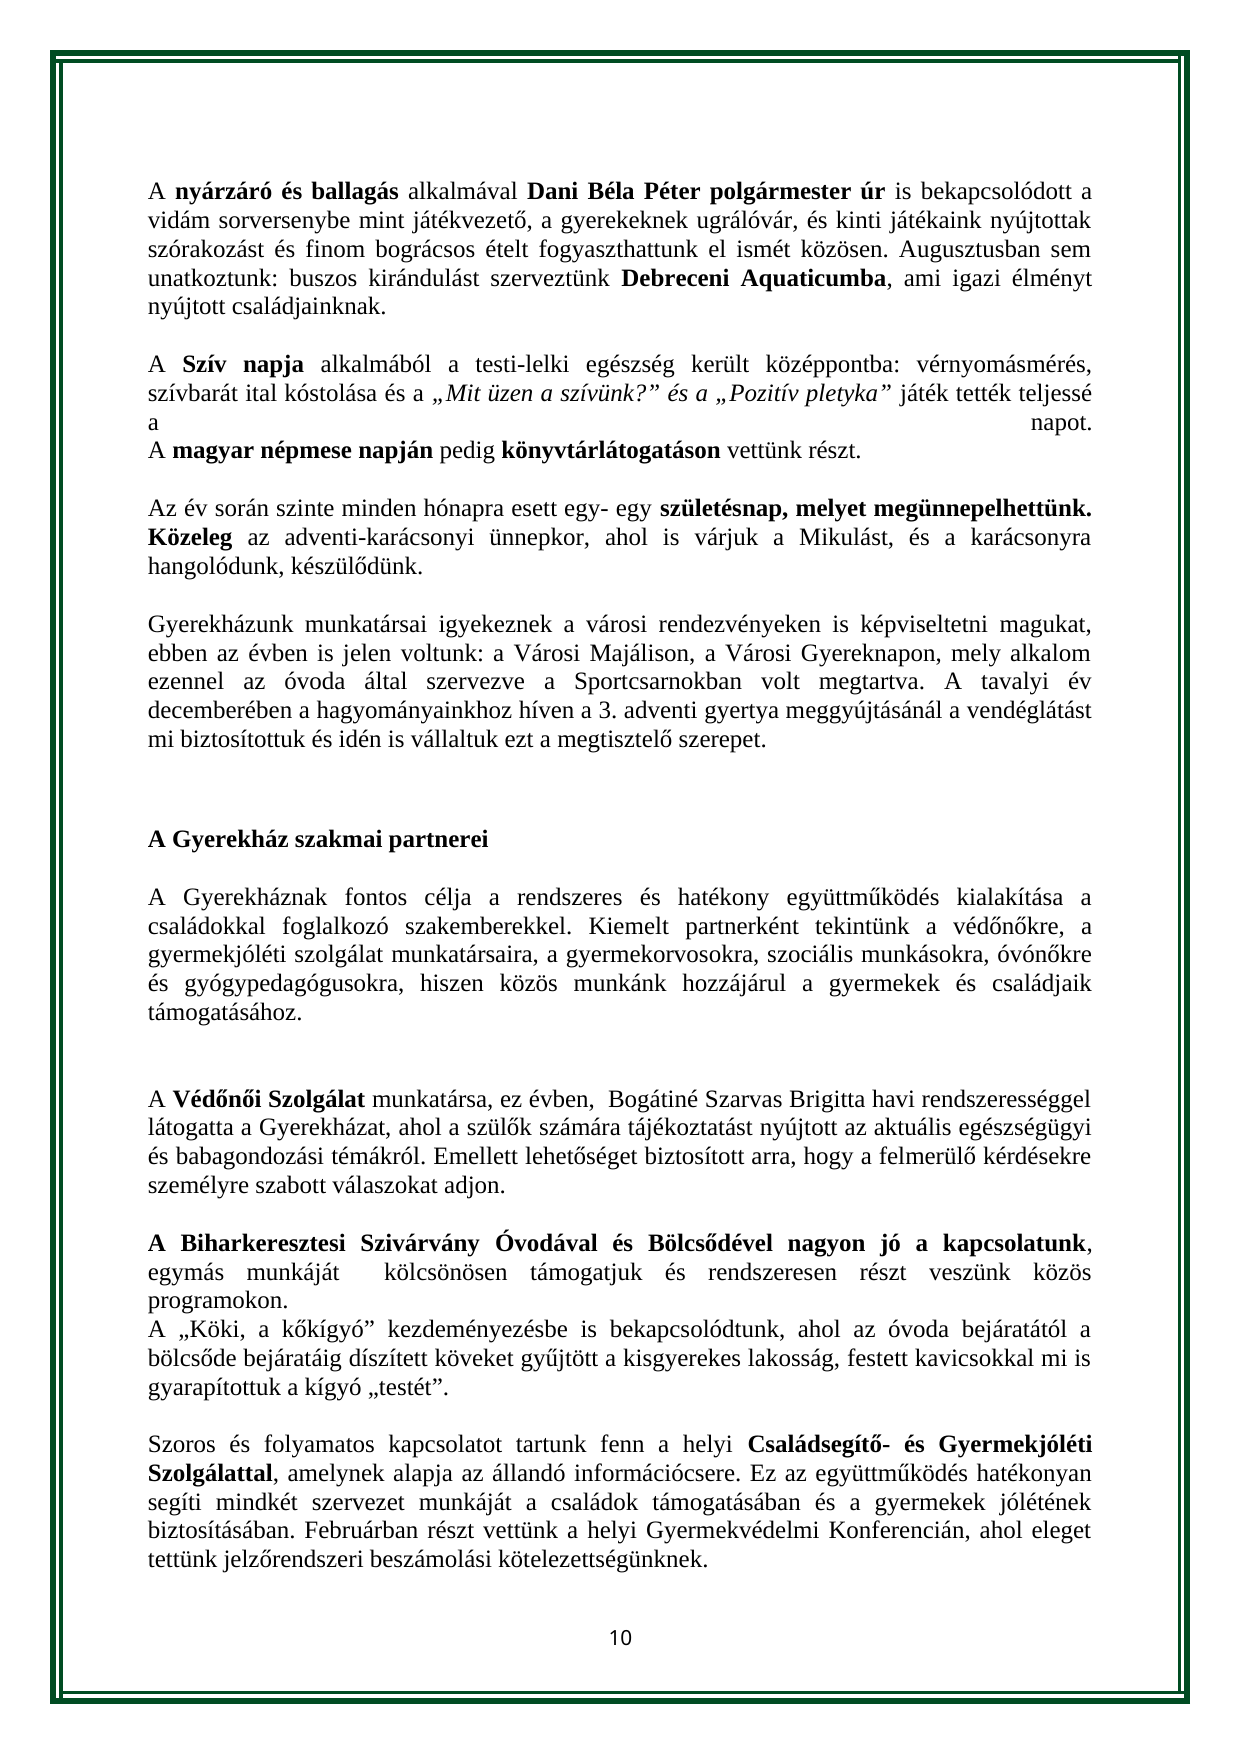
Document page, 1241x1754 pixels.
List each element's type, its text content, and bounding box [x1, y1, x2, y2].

text A Gyerekháznak fontos célja a rendszeres és hatékony együttműködés kialakítása a családokkal foglalkozó szakemberekkel. Kiemelt partnerként tekintünk a védőnőkre, a gyermekjóléti szolgálat munkatársaira, a gyermekorvosokra, szociális munkásokra, óvónőkre és gyógypedagógusokra, hiszen közös munkánk hozzájárul a gyermekek és családjaik támogatásához. [148, 882, 1092, 1026]
text A „Köki, a kőkígyó” kezdeményezésbe is bekapcsolódtunk, ahol az óvoda bejáratától a bölcsőde bejáratáig díszített köveket gyűjtött a kisgyerekes lakosság, festett kavicsokkal mi is gyarapítottuk a kígyó „testét”. [148, 1314, 1092, 1400]
text A Gyerekház szakmai partnerei [148, 824, 1092, 853]
text A Biharkeresztesi Szivárvány Óvodával és Bölcsődével nagyon jó a kapcsolatunk, egymás munkáját kölcsönösen támogatjuk és rendszeresen részt veszünk közös programokon. [148, 1228, 1092, 1314]
text Az év során szinte minden hónapra esett egy- egy születésnap, melyet megünnepelhettünk. Közeleg az adventi-karácsonyi ünnepkor, ahol is várjuk a Mikulást, és a karácsonyra hangolódunk, készülődünk. [148, 493, 1092, 580]
text Szoros és folyamatos kapcsolatot tartunk fenn a helyi Családsegítő- és Gyermekjóléti Szolgálattal, amelynek alapja az állandó információcsere. Ez az együttműködés hatékonyan segíti mindkét szervezet munkáját a családok támogatásában és a gyermekek jólétének biztosításában. Februárban részt vettünk a helyi Gyermekvédelmi Konferencián, ahol eleget tettünk jelzőrendszeri beszámolási kötelezettségünknek. [148, 1429, 1092, 1573]
text A nyárzáró és ballagás alkalmával Dani Béla Péter polgármester úr is bekapcsolódott a vidám sorversenybe mint játékvezető, a gyerekeknek ugrálóvár, és kinti játékaink nyújtottak szórakozást és finom bográcsos ételt fogyaszthattunk el ismét közösen. Augusztusban sem unatkoztunk: buszos kirándulást szerveztünk Debreceni Aquaticumba, ami igazi élményt nyújtott családjainknak. [148, 148, 1092, 320]
text A Védőnői Szolgálat munkatársa, ez évben, Bogátiné Szarvas Brigitta havi rendszerességgel látogatta a Gyerekházat, ahol a szülők számára tájékoztatást nyújtott az aktuális egészségügyi és babagondozási témákról. Emellett lehetőséget biztosított arra, hogy a felmerülő kérdésekre személyre szabott válaszokat adjon. [148, 1084, 1092, 1199]
text Gyerekházunk munkatársai igyekeznek a városi rendezvényeken is képviseltetni magukat, ebben az évben is jelen voltunk: a Városi Majálison, a Városi Gyereknapon, mely alkalom ezennel az óvoda által szervezve a Sportcsarnokban volt megtartva. A tavalyi év decemberében a hagyományainkhoz híven a 3. adventi gyertya meggyújtásánál a vendéglátást mi biztosítottuk és idén is vállaltuk ezt a megtisztelő szerepet. [148, 609, 1092, 753]
text A Szív napja alkalmából a testi-lelki egészség került középpontba: vérnyomásmérés, szívbarát ital kóstolása és a „Mit üzen a szívünk?” és a „Pozitív pletyka” játék tették teljessé a napot. A magyar népmese napján pedig könyvtárlátogatáson vettünk részt. [148, 349, 1092, 464]
